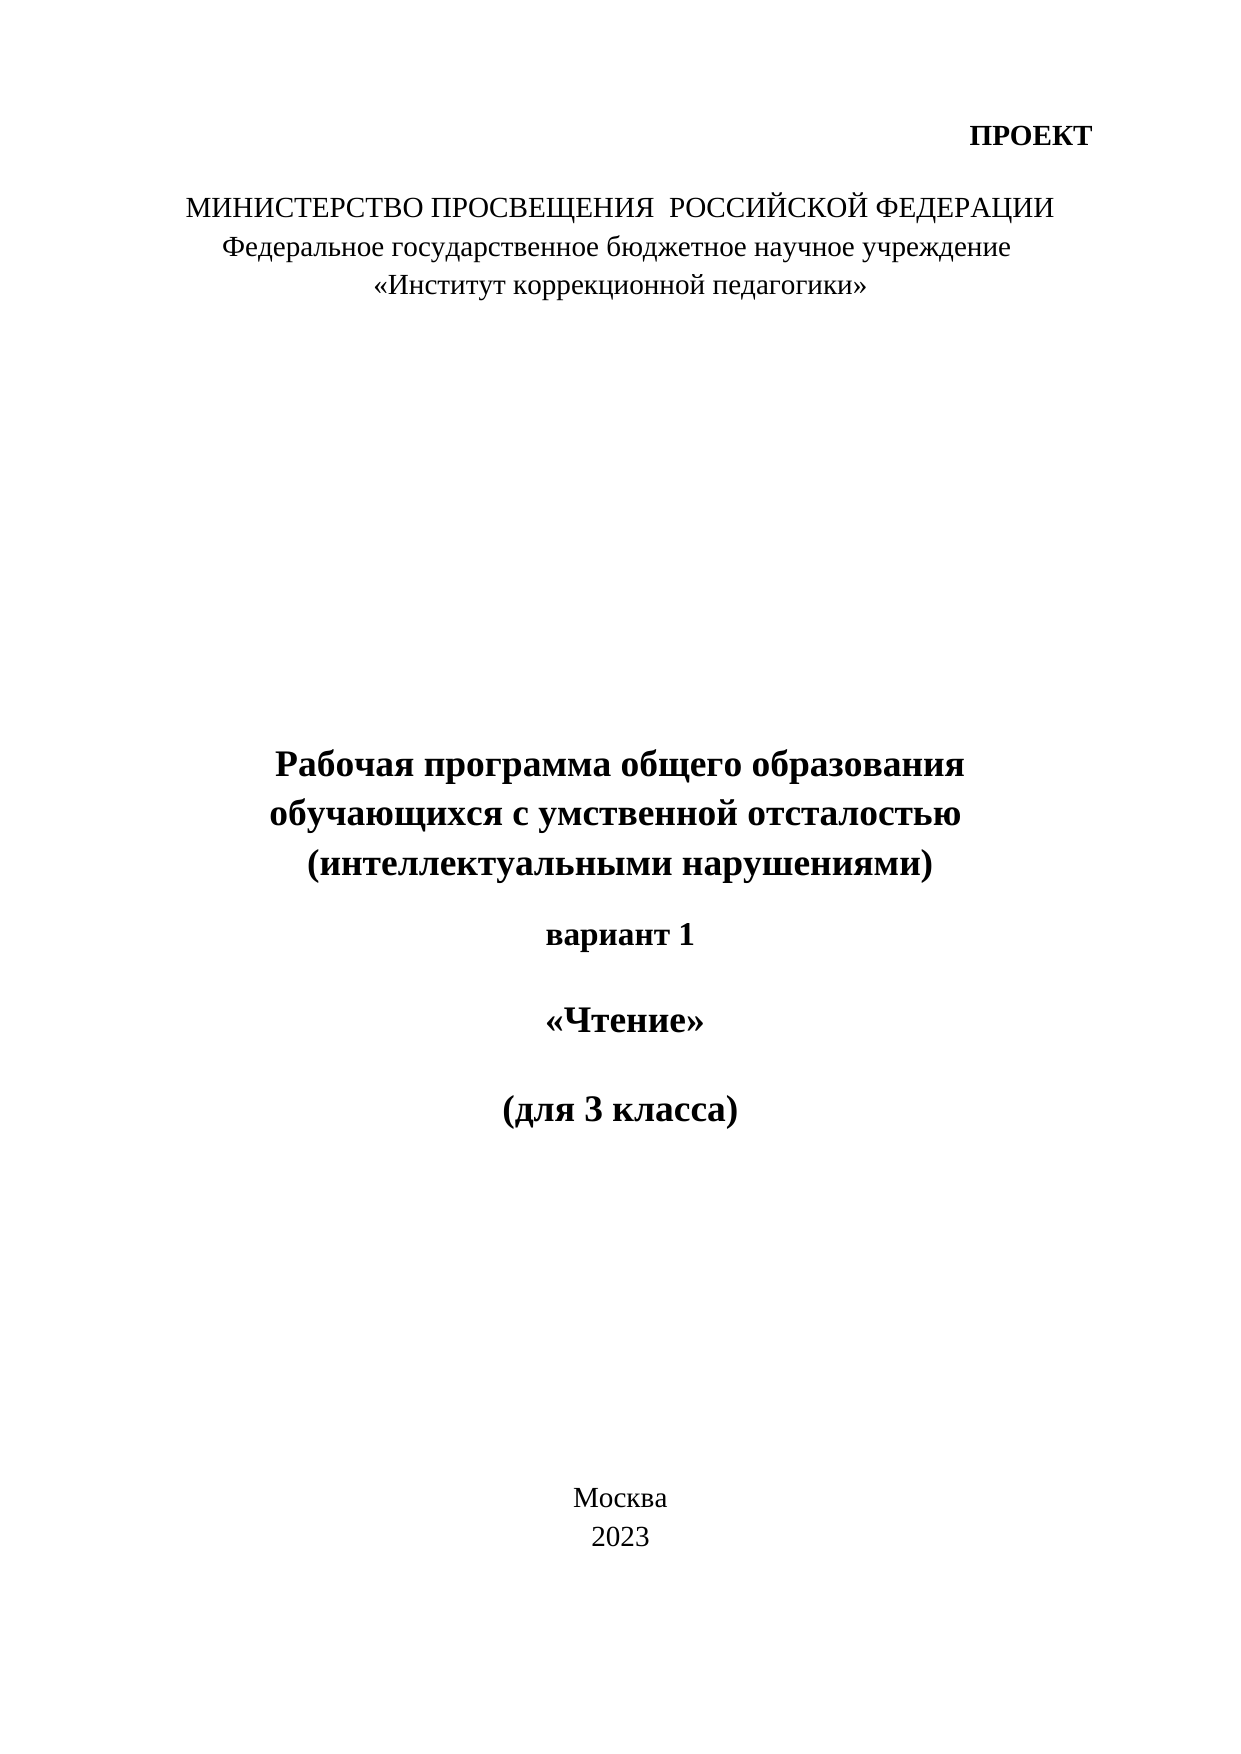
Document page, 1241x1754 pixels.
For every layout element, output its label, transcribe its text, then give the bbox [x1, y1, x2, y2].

text вариант 1 [148, 915, 1092, 953]
text ПРОЕКТ [148, 118, 1092, 152]
text Москва 2023 [148, 1480, 1092, 1552]
text МИНИСТЕРСТВО ПРОСВЕЩЕНИЯ РОССИЙСКОЙ ФЕДЕРАЦИИ [148, 190, 1092, 224]
text (для 3 класса) [148, 1087, 1092, 1130]
text Рабочая программа общего образования обучающихся с умственной отсталостью (интеллектуальными нарушениями) [148, 741, 1092, 883]
text «Чтение» [148, 997, 1092, 1040]
text Федеральное государственное бюджетное научное учреждение «Институт коррекционной педагогики» [148, 229, 1092, 301]
